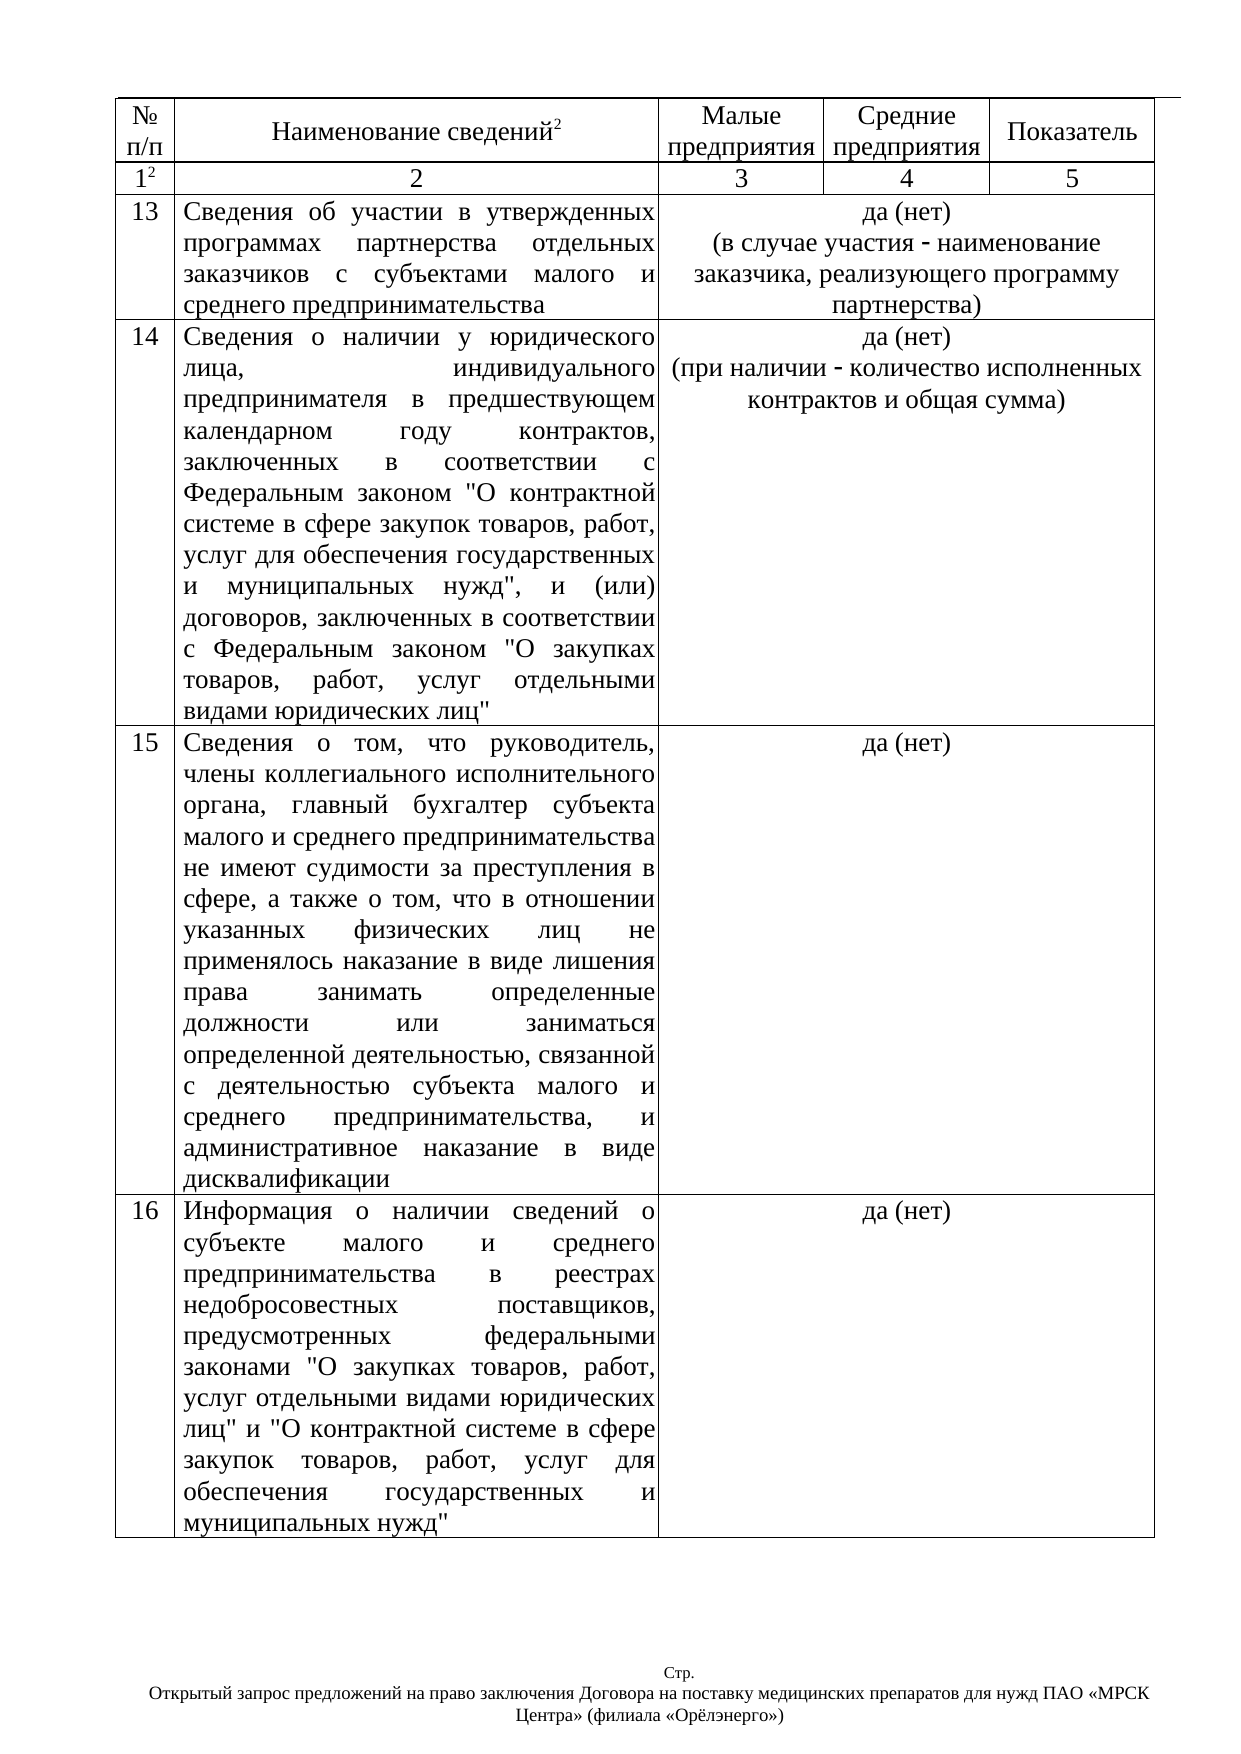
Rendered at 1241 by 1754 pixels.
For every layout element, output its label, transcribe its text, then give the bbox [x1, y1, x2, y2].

table_cell 15 [116, 726, 174, 1193]
table_cell да (нет) [659, 726, 1154, 1193]
table_cell Сведения об участии в утвержденных программах партнерства отдельных заказчиков с субъектами малого и среднего предпринимательства [175, 195, 658, 319]
table_cell 4 [824, 163, 989, 193]
table_cell 14 [116, 320, 174, 725]
table_cell 12 [116, 163, 174, 193]
table_header Показатель [990, 99, 1154, 161]
table_cell Сведения о том, что руководитель, члены коллегиального исполнительного органа, главный бухгалтер субъекта малого и среднего предпринимательства не имеют судимости за преступления в сфере, а также о том, что в отношении указанных физических лиц не применялось наказание в виде лишения права занимать определенные должности или заниматься определенной деятельностью, связанной с деятельностью субъекта малого и среднего предпринимательства, и административное наказание в виде дисквалификации [175, 726, 658, 1193]
table_header Малые предприятия [659, 99, 823, 161]
table_cell Информация о наличии сведений о субъекте малого и среднего предпринимательства в реестрах недобросовестных поставщиков, предусмотренных федеральными законами "О закупках товаров, работ, услуг отдельными видами юридических лиц" и "О контрактной системе в сфере закупок товаров, работ, услуг для обеспечения государственных и муниципальных нужд" [175, 1195, 658, 1537]
table_cell 3 [659, 163, 823, 193]
table_cell 5 [990, 163, 1154, 193]
table_cell да (нет) [659, 1195, 1154, 1537]
table_cell да (нет) (в случае участия наименование заказчика, реализующего программу партнерства) [659, 195, 1154, 319]
table_header Средние предприятия [824, 99, 989, 161]
table_cell 16 [116, 1195, 174, 1537]
table_cell Сведения о наличии у юридического лица, индивидуального предпринимателя в предшествующем календарном году контрактов, заключенных в соответствии с Федеральным законом "О контрактной системе в сфере закупок товаров, работ, услуг для обеспечения государственных и муниципальных нужд", и (или) договоров, заключенных в соответствии с Федеральным законом "О закупках товаров, работ, услуг отдельными видами юридических лиц" [175, 320, 658, 725]
table_header № п/п [116, 99, 174, 161]
table_header Наименование сведений2 [175, 99, 658, 161]
table_cell 2 [175, 163, 658, 193]
table_cell 13 [116, 195, 174, 319]
table_cell да (нет) (при наличии количество исполненных контрактов и общая сумма) [659, 320, 1154, 725]
